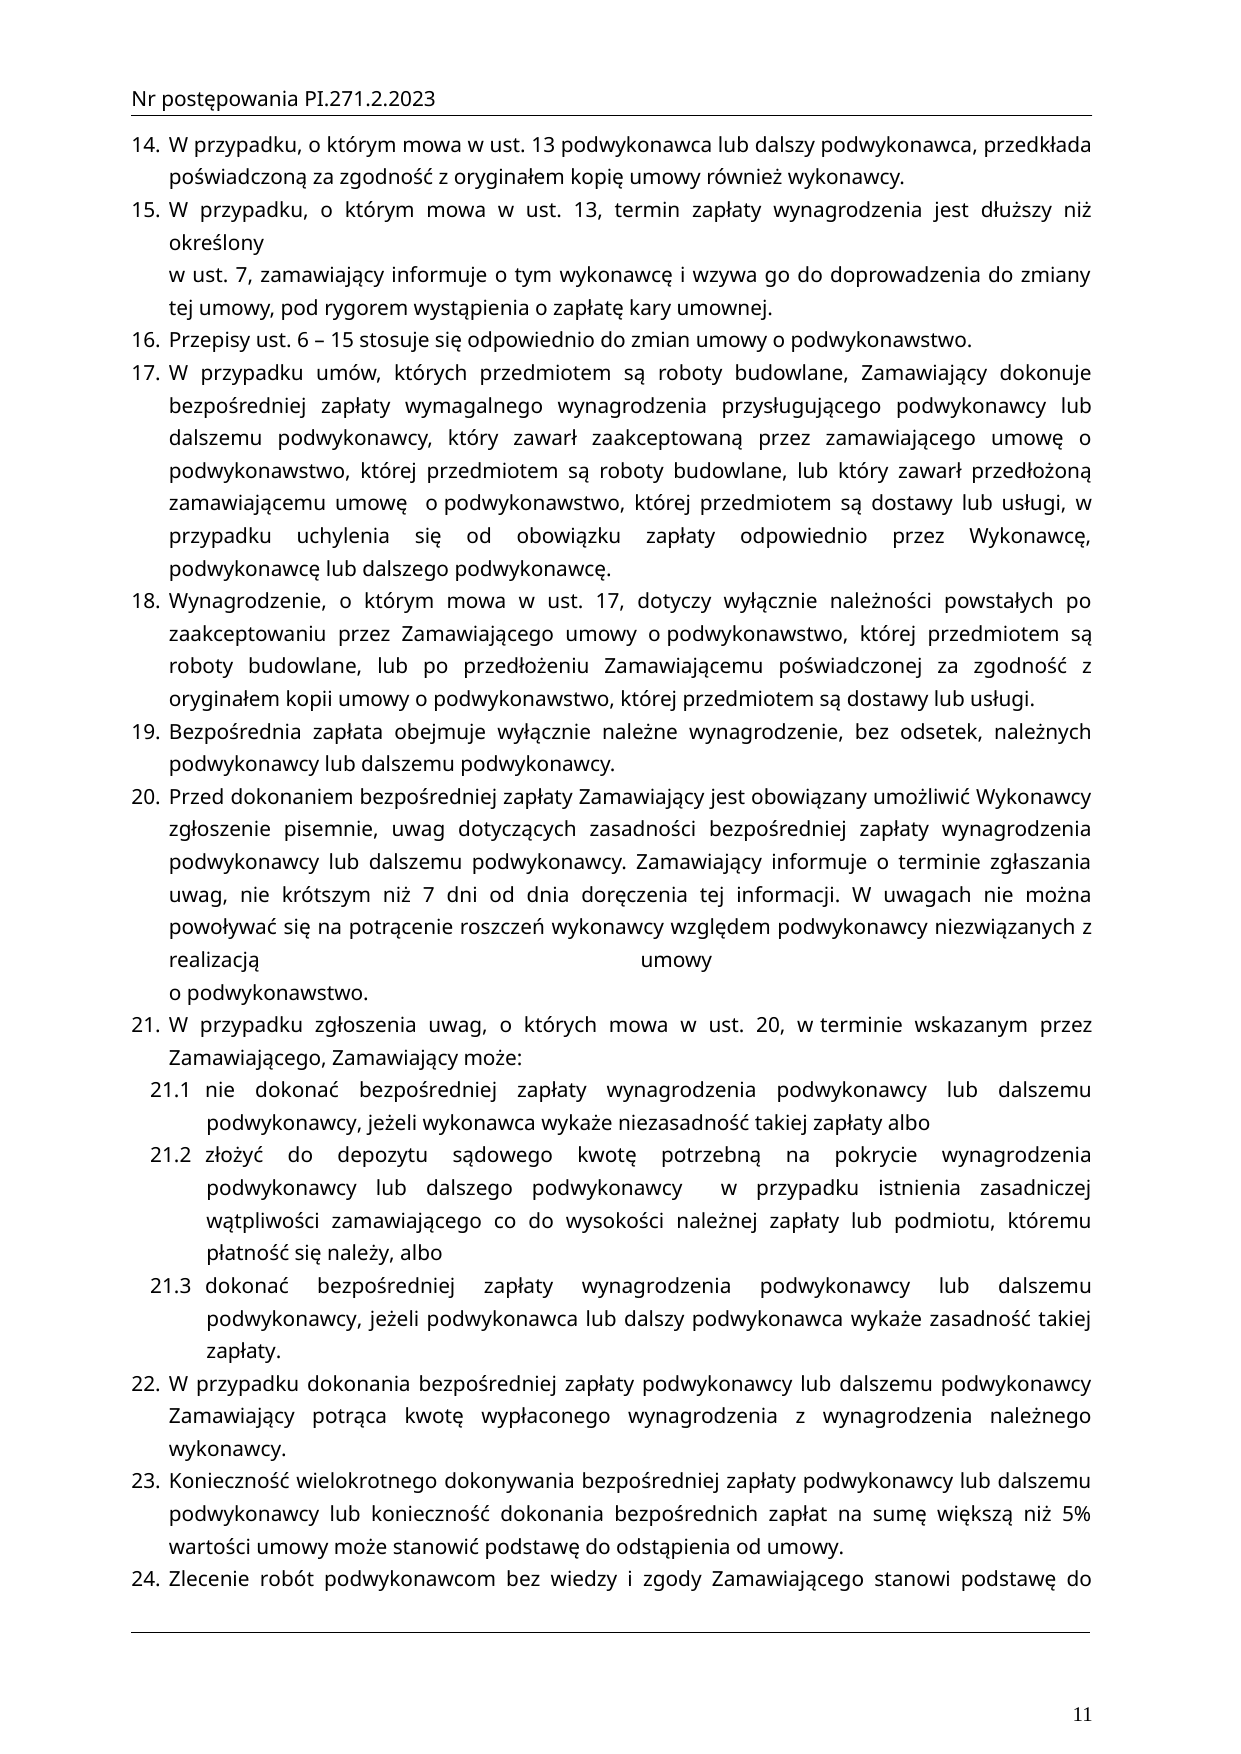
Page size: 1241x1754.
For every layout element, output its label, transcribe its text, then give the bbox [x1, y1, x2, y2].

list W przypadku umów, których przedmiotem są roboty budowlane, Zamawiający dokonuje bezpośredniej zapłaty wymagalnego wynagrodzenia przysługującego podwykonawcy lub dalszemu podwykonawcy, który zawarł zaakceptowaną przez zamawiającego umowę o podwykonawstwo, której przedmiotem są roboty budowlane, lub który zawarł przedłożoną zamawiającemu umowę o podwykonawstwo, której przedmiotem są dostawy lub usługi, w przypadku uchylenia się od obowiązku zapłaty odpowiednio przez Wykonawcę, podwykonawcę lub dalszego podwykonawcę. [131, 358, 1092, 582]
list nie dokonać bezpośredniej zapłaty wynagrodzenia podwykonawcy lub dalszemu podwykonawcy, jeżeli wykonawca wykaże niezasadność takiej zapłaty albo [150, 1075, 1092, 1136]
list W przypadku, o którym mowa w ust. 13 podwykonawca lub dalszy podwykonawca, przedkłada poświadczoną za zgodność z oryginałem kopię umowy również wykonawcy. [131, 130, 1092, 191]
list W przypadku dokonania bezpośredniej zapłaty podwykonawcy lub dalszemu podwykonawcy Zamawiający potrąca kwotę wypłaconego wynagrodzenia z wynagrodzenia należnego wykonawcy. [131, 1369, 1092, 1462]
list Przed dokonaniem bezpośredniej zapłaty Zamawiający jest obowiązany umożliwić Wykonawcy zgłoszenie pisemnie, uwag dotyczących zasadności bezpośredniej zapłaty wynagrodzenia podwykonawcy lub dalszemu podwykonawcy. Zamawiający informuje o terminie zgłaszania uwag, nie krótszym niż 7 dni od dnia doręczenia tej informacji. W uwagach nie można powoływać się na potrącenie roszczeń wykonawcy względem podwykonawcy niezwiązanych z realizacją umowy o podwykonawstwo. [131, 782, 1092, 1006]
list Wynagrodzenie, o którym mowa w ust. 17, dotyczy wyłącznie należności powstałych po zaakceptowaniu przez Zamawiającego umowy o podwykonawstwo, której przedmiotem są roboty budowlane, lub po przedłożeniu Zamawiającemu poświadczonej za zgodność z oryginałem kopii umowy o podwykonawstwo, której przedmiotem są dostawy lub usługi. [131, 586, 1092, 713]
list Bezpośrednia zapłata obejmuje wyłącznie należne wynagrodzenie, bez odsetek, należnych podwykonawcy lub dalszemu podwykonawcy. [131, 717, 1092, 778]
list dokonać bezpośredniej zapłaty wynagrodzenia podwykonawcy lub dalszemu podwykonawcy, jeżeli podwykonawca lub dalszy podwykonawca wykaże zasadność takiej zapłaty. [150, 1271, 1092, 1365]
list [131, 1564, 1092, 1593]
list Przepisy ust. 6 – 15 stosuje się odpowiednio do zmian umowy o podwykonawstwo. [131, 326, 1092, 354]
list Konieczność wielokrotnego dokonywania bezpośredniej zapłaty podwykonawcy lub dalszemu podwykonawcy lub konieczność dokonania bezpośrednich zapłat na sumę większą niż 5% wartości umowy może stanowić podstawę do odstąpienia od umowy. [131, 1467, 1092, 1560]
list W przypadku, o którym mowa w ust. 13, termin zapłaty wynagrodzenia jest dłuższy niż określony w ust. 7, zamawiający informuje o tym wykonawcę i wzywa go do doprowadzenia do zmiany tej umowy, pod rygorem wystąpienia o zapłatę kary umownej. [131, 195, 1092, 321]
list W przypadku zgłoszenia uwag, o których mowa w ust. 20, w terminie wskazanym przez Zamawiającego, Zamawiający może: [131, 1010, 1092, 1071]
list złożyć do depozytu sądowego kwotę potrzebną na pokrycie wynagrodzenia podwykonawcy lub dalszego podwykonawcy w przypadku istnienia zasadniczej wątpliwości zamawiającego co do wysokości należnej zapłaty lub podmiotu, któremu płatność się należy, albo [150, 1141, 1092, 1267]
